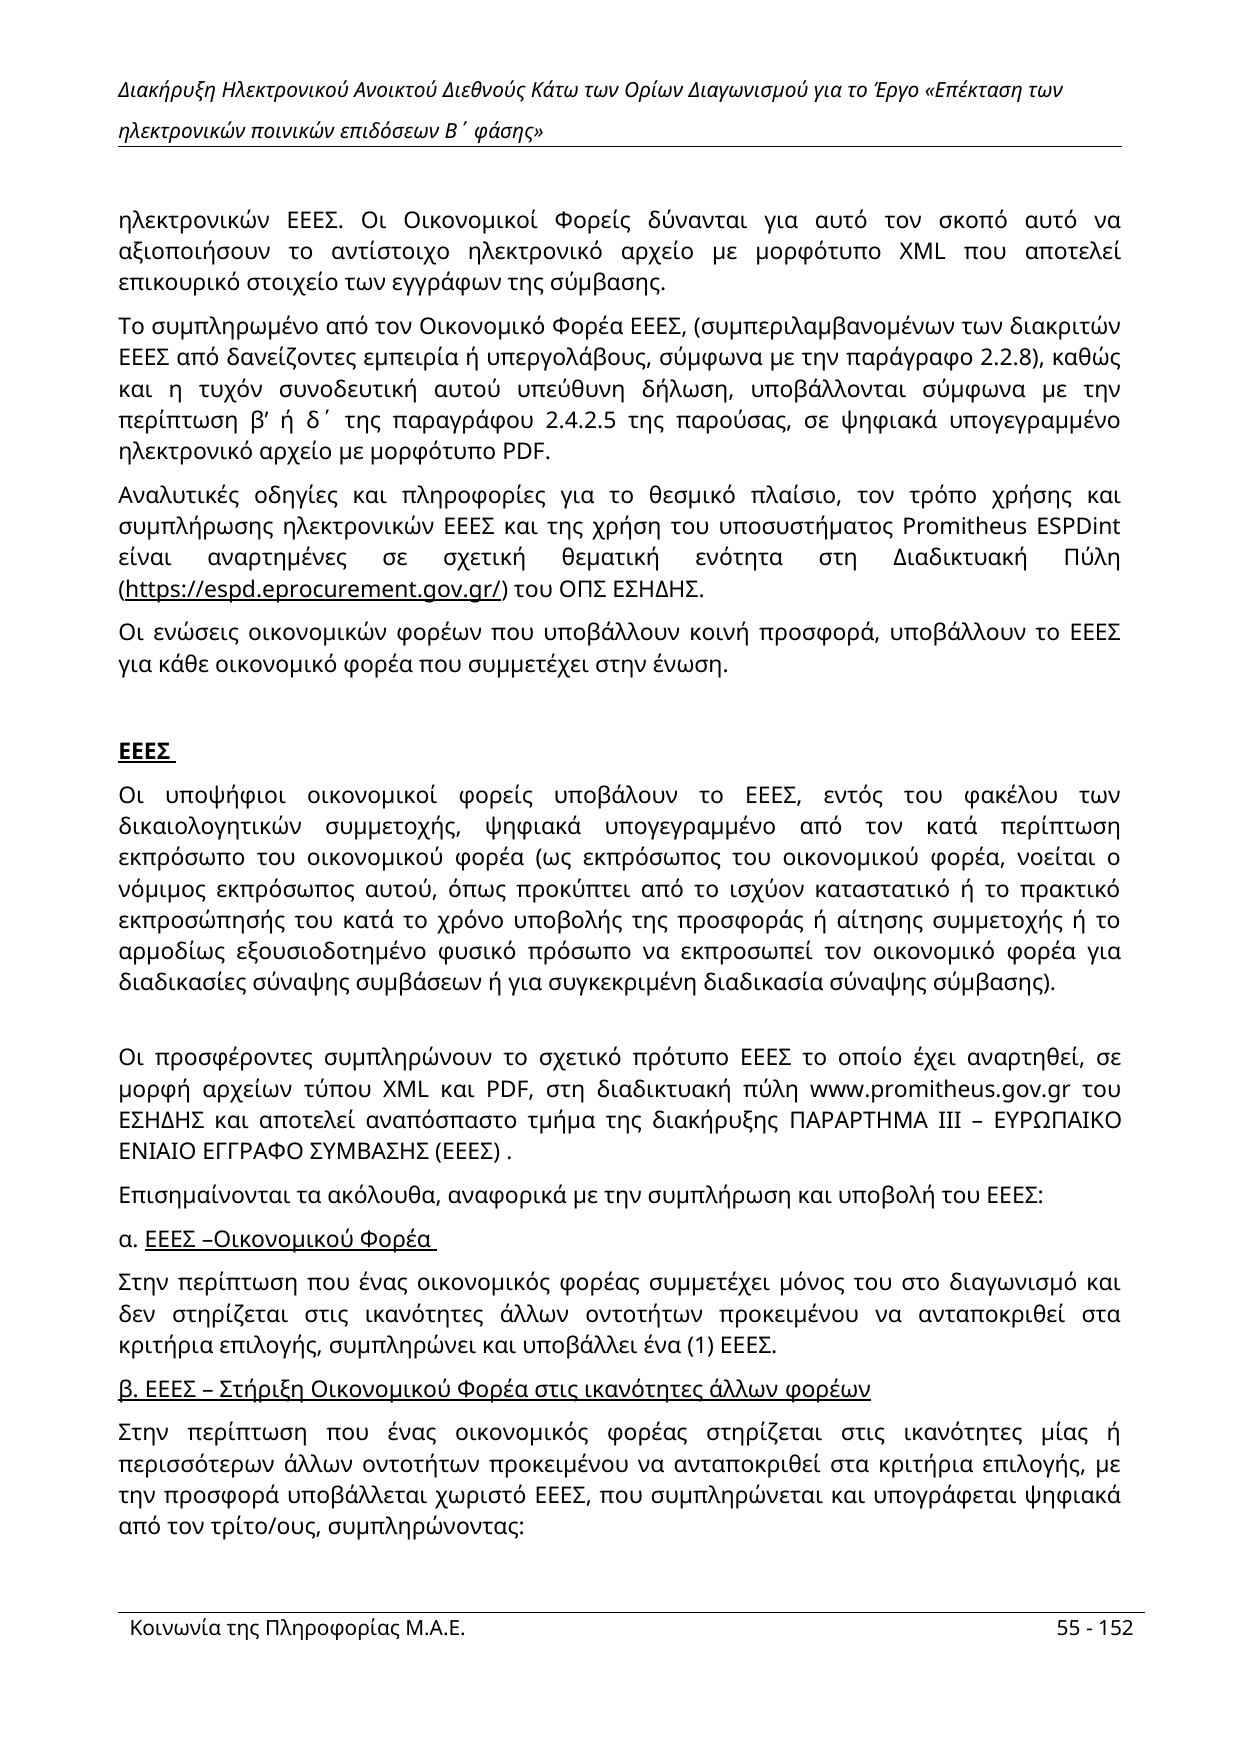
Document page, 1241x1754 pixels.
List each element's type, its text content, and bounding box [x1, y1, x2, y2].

text Επισημαίνονται τα ακόλουθα, αναφορικά με την συμπλήρωση και υποβολή του ΕΕΕΣ: [118, 1179, 1122, 1210]
text α. ΕΕΕΣ –Οικονομικού Φορέα [118, 1222, 1122, 1254]
text Στην περίπτωση που ένας οικονομικός φορέας συμμετέχει μόνος του στο διαγωνισμό και δεν στηρίζεται στις ικανότητες άλλων οντοτήτων προκειμένου να ανταποκριθεί στα κριτήρια επιλογής, συμπληρώνει και υποβάλλει ένα (1) ΕΕΕΣ. [118, 1266, 1122, 1360]
text Οι υποψήφιοι οικονομικοί φορείς υποβάλουν το ΕΕΕΣ, εντός του φακέλου των δικαιολογητικών συμμετοχής, ψηφιακά υπογεγραμμένο από τον κατά περίπτωση εκπρόσωπο του οικονομικού φορέα (ως εκπρόσωπος του οικονομικού φορέα, νοείται ο νόμιμος εκπρόσωπος αυτού, όπως προκύπτει από το ισχύον καταστατικό ή το πρακτικό εκπροσώπησής του κατά το χρόνο υποβολής της προσφοράς ή αίτησης συμμετοχής ή το αρμοδίως εξουσιοδοτημένο φυσικό πρόσωπο να εκπροσωπεί τον οικονομικό φορέα για διαδικασίες σύναψης συμβάσεων ή για συγκεκριμένη διαδικασία σύναψης σύμβασης). [118, 779, 1122, 997]
text β. ΕΕΕΣ – Στήριξη Οικονομικού Φορέα στις ικανότητες άλλων φορέων [118, 1372, 1122, 1404]
text ΕΕΕΣ [118, 735, 1122, 766]
text Οι ενώσεις οικονομικών φορέων που υποβάλλουν κοινή προσφορά, υποβάλλουν το ΕΕΕΣ για κάθε οικονομικό φορέα που συμμετέχει στην ένωση. [118, 616, 1122, 679]
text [118, 204, 1122, 297]
text Οι προσφέροντες συμπληρώνουν το σχετικό πρότυπο ΕΕΕΣ το οποίο έχει αναρτηθεί, σε μορφή αρχείων τύπου XML και PDF, στη διαδικτυακή πύλη www.promitheus.gov.gr του ΕΣΗΔΗΣ και αποτελεί αναπόσπαστο τμήμα της διακήρυξης ΠΑΡΑΡΤΗΜΑ ΙΙI – ΕΥΡΩΠΑΙΚΟ ΕΝΙΑΙΟ ΕΓΓΡΑΦΟ ΣΥΜΒΑΣΗΣ (ΕΕΕΣ) . [118, 1041, 1122, 1166]
text Αναλυτικές οδηγίες και πληροφορίες για το θεσμικό πλαίσιο, τον τρόπο χρήσης και συμπλήρωσης ηλεκτρονικών ΕΕΕΣ και της χρήση του υποσυστήματος Promitheus ESPDint είναι αναρτημένες σε σχετική θεματική ενότητα στη Διαδικτυακή Πύλη (https://espd.eprocurement.gov.gr/) του ΟΠΣ ΕΣΗΔΗΣ. [118, 479, 1122, 604]
text Στην περίπτωση που ένας οικονομικός φορέας στηρίζεται στις ικανότητες μίας ή περισσότερων άλλων οντοτήτων προκειμένου να ανταποκριθεί στα κριτήρια επιλογής, με την προσφορά υποβάλλεται χωριστό ΕΕΕΣ, που συμπληρώνεται και υπογράφεται ψηφιακά από τον τρίτο/ους, συμπληρώνοντας: [118, 1416, 1122, 1541]
text Το συμπληρωμένο από τον Οικονομικό Φορέα ΕΕΕΣ, (συμπεριλαμβανομένων των διακριτών ΕΕΕΣ από δανείζοντες εμπειρία ή υπεργολάβους, σύμφωνα με την παράγραφο 2.2.8), καθώς και η τυχόν συνοδευτική αυτού υπεύθυνη δήλωση, υποβάλλονται σύμφωνα με την περίπτωση β’ ή δ΄ της παραγράφου 2.4.2.5 της παρούσας, σε ψηφιακά υπογεγραμμένο ηλεκτρονικό αρχείο με μορφότυπο PDF. [118, 310, 1122, 466]
